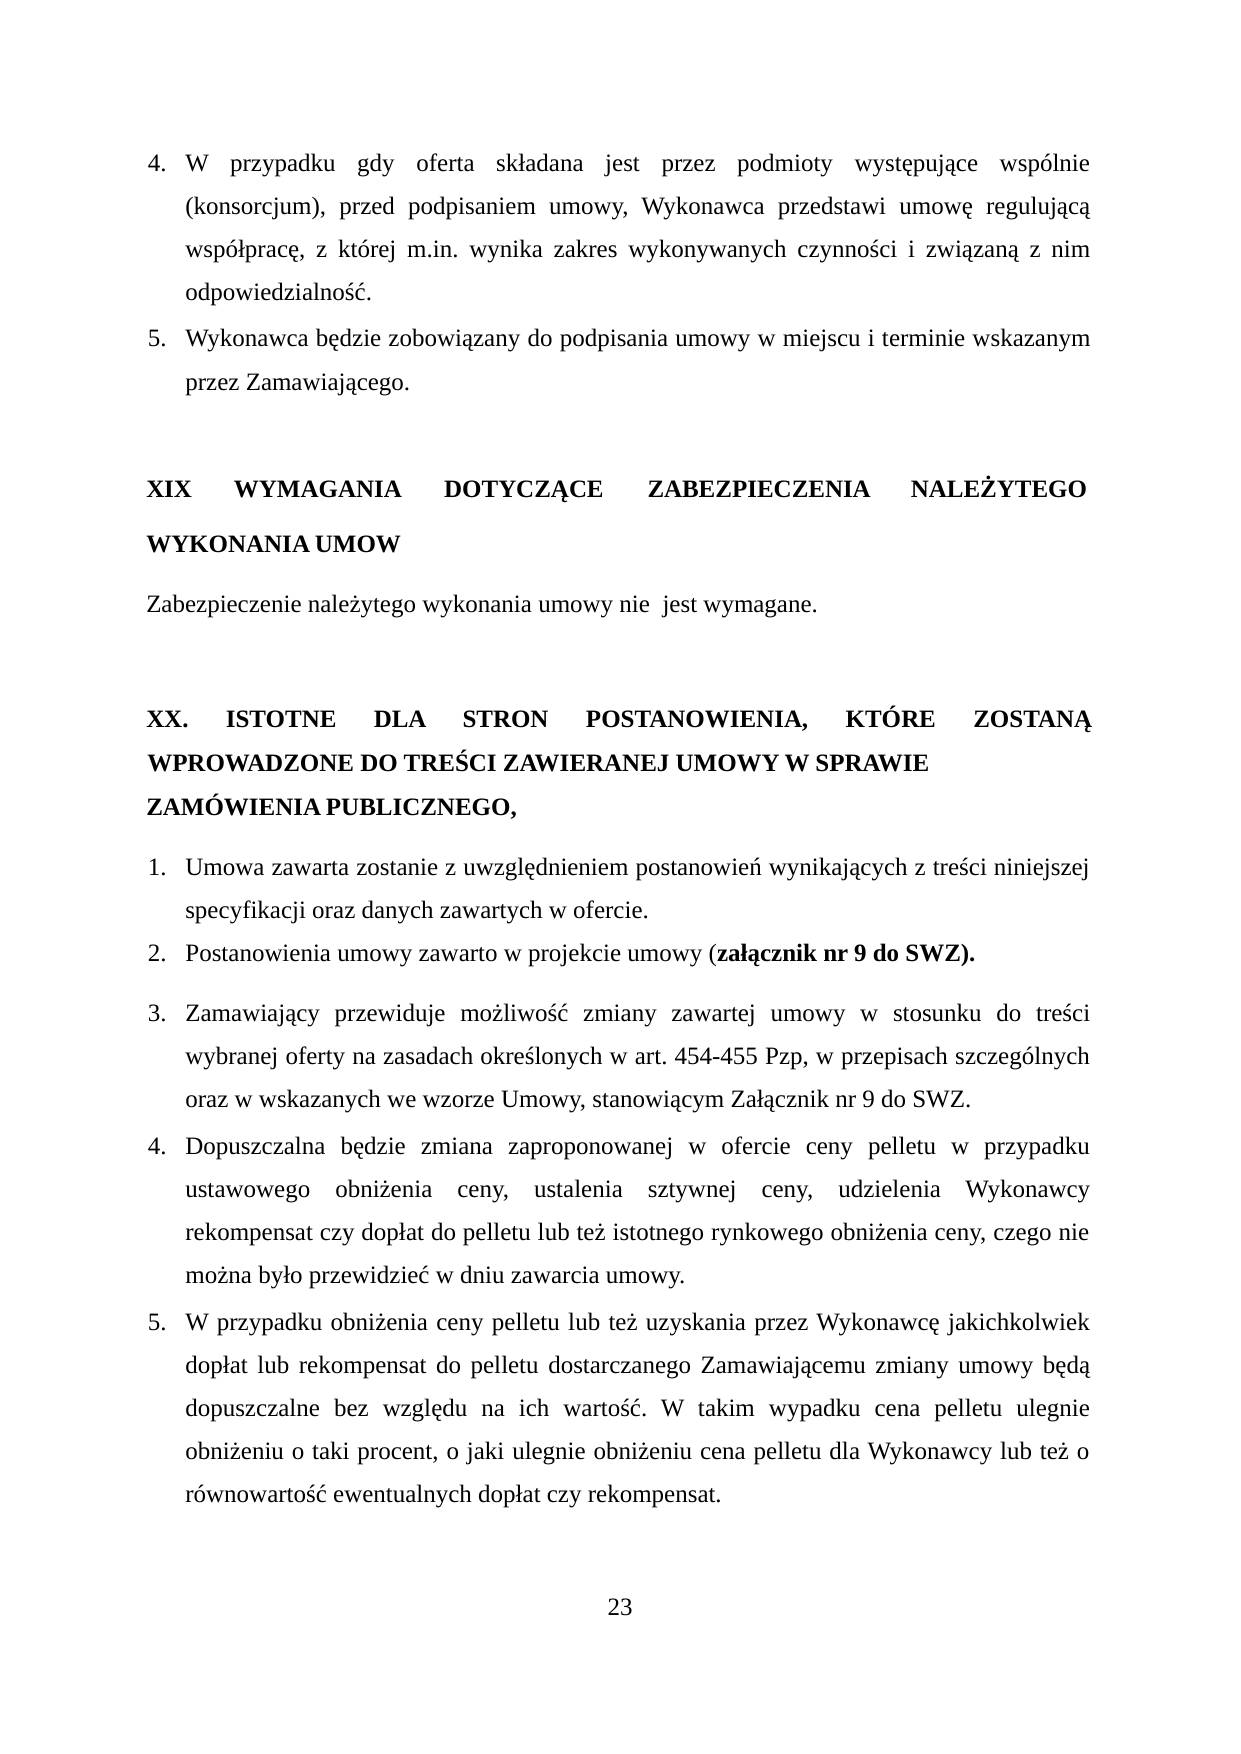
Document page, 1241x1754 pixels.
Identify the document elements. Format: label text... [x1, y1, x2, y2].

text ZAMÓWIENIA PUBLICZNEGO, [146, 792, 1093, 821]
list Zamawiający przewiduje możliwość zmiany zawartej umowy w stosunku do treści wybranej oferty na zasadach określonych w art. 454-455 Pzp, w przepisach szczególnych oraz w wskazanych we wzorze Umowy, stanowiącym Załącznik nr 9 do SWZ. [148, 998, 1091, 1113]
text Zabezpieczenie należytego wykonania umowy nie jest wymagane. [146, 589, 1091, 618]
list Postanowienia umowy zawarto w projekcie umowy (załącznik nr 9 do SWZ). [148, 938, 1091, 967]
text XX. ISTOTNE DLA STRON POSTANOWIENIA, KTÓRE ZOSTANĄ WPROWADZONE DO TREŚCI ZAWIERANEJ UMOWY W SPRAWIE [146, 704, 1093, 776]
list Umowa zawarta zostanie z uwzględnieniem postanowień wynikających z treści niniejszej specyfikacji oraz danych zawartych w ofercie. [148, 852, 1091, 924]
text WYKONANIA UMOW [146, 529, 1093, 558]
list Wykonawca będzie zobowiązany do podpisania umowy w miejscu i terminie wskazanym przez Zamawiającego. [148, 323, 1091, 395]
list W przypadku gdy oferta składana jest przez podmioty występujące wspólnie (konsorcjum), przed podpisaniem umowy, Wykonawca przedstawi umowę regulującą współpracę, z której m.in. wynika zakres wykonywanych czynności i związaną z nim odpowiedzialność. [148, 148, 1091, 306]
list W przypadku obniżenia ceny pelletu lub też uzyskania przez Wykonawcę jakichkolwiek dopłat lub rekompensat do pelletu dostarczanego Zamawiającemu zmiany umowy będą dopuszczalne bez względu na ich wartość. W takim wypadku cena pelletu ulegnie obniżeniu o taki procent, o jaki ulegnie obniżeniu cena pelletu dla Wykonawcy lub też o równowartość ewentualnych dopłat czy rekompensat. [148, 1307, 1091, 1508]
list Dopuszczalna będzie zmiana zaproponowanej w ofercie ceny pelletu w przypadku ustawowego obniżenia ceny, ustalenia sztywnej ceny, udzielenia Wykonawcy rekompensat czy dopłat do pelletu lub też istotnego rynkowego obniżenia ceny, czego nie można było przewidzieć w dniu zawarcia umowy. [148, 1131, 1091, 1289]
text XIX WYMAGANIA DOTYCZĄCE ZABEZPIECZENIA NALEŻYTEGO [146, 474, 1093, 503]
